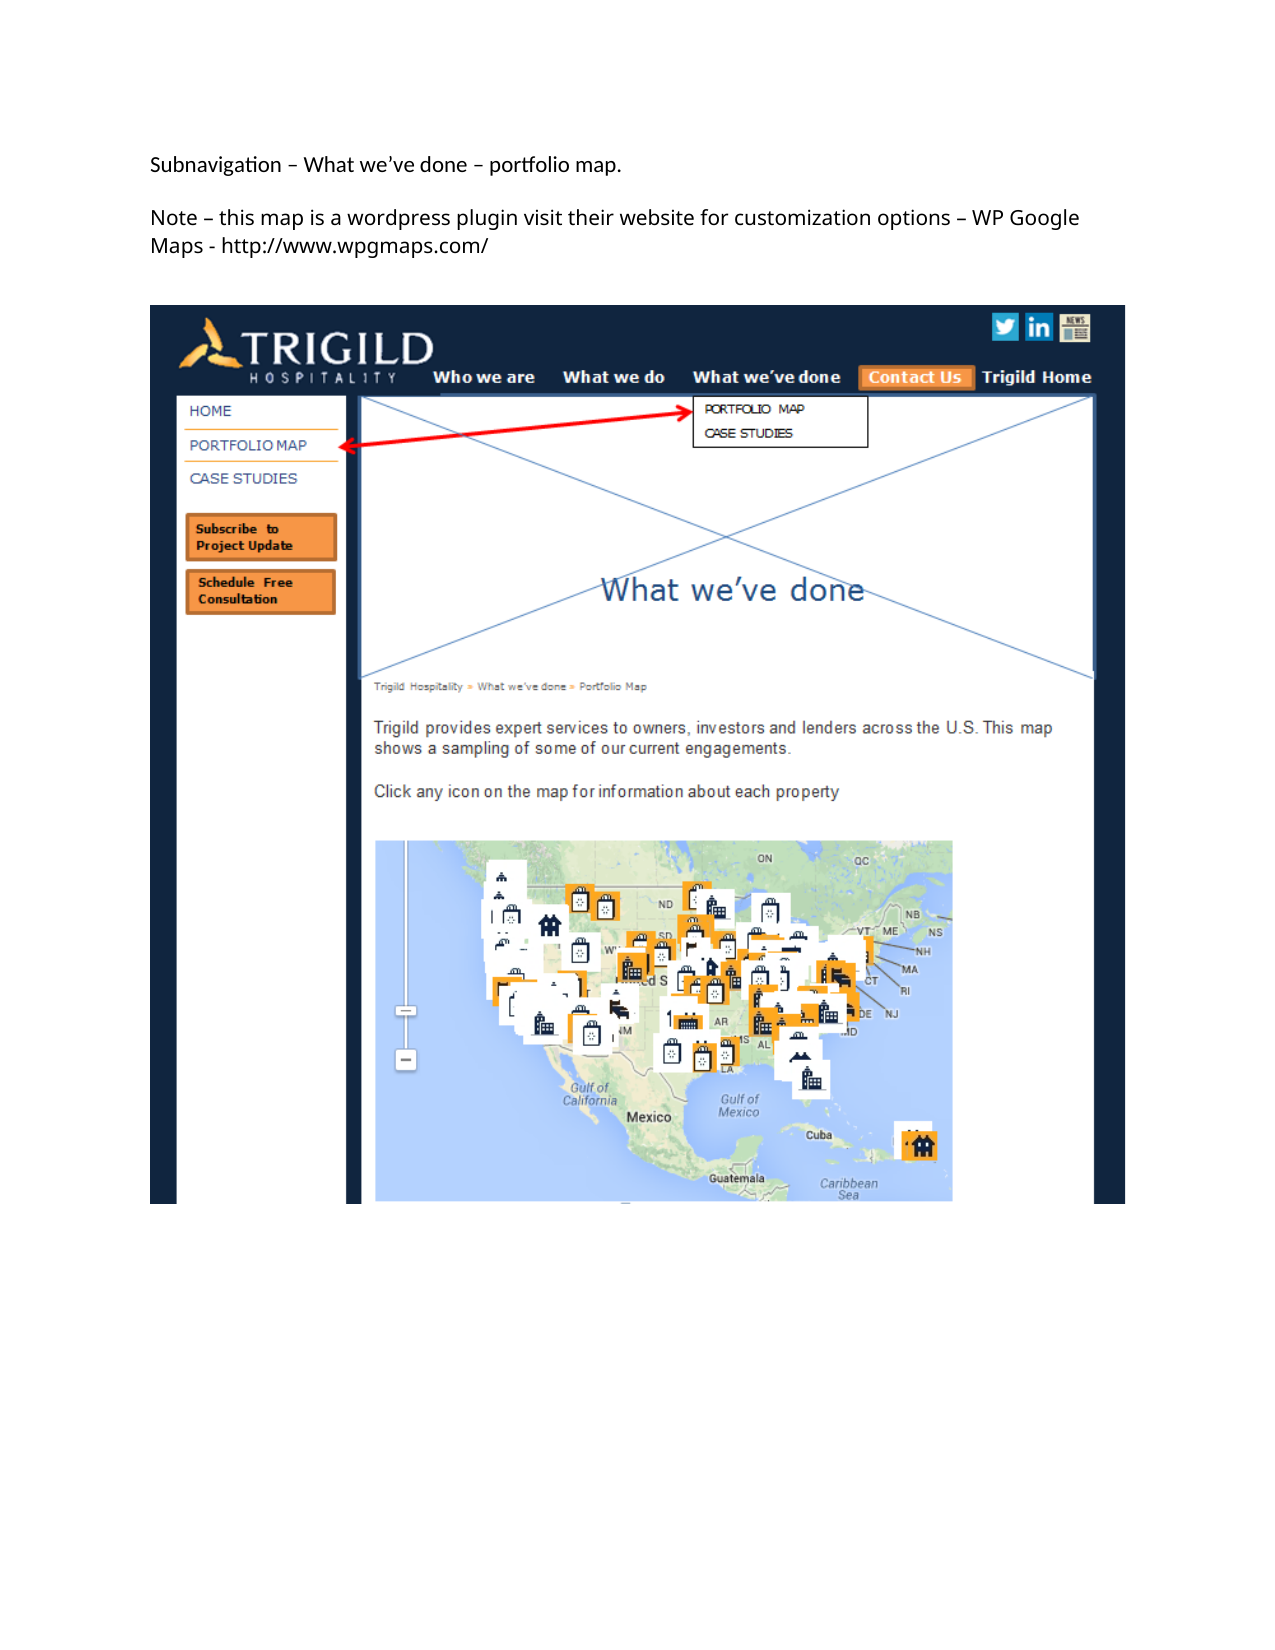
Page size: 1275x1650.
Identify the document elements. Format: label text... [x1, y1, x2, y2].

text Note – this map is a wordpress plugin visit their website for customization options – WP Google Maps - http://www.wpgmaps.com/ [150, 203, 1125, 260]
text Subnavigation – What we’ve done – portfolio map. [150, 150, 1125, 178]
picture [150, 305, 1125, 1204]
